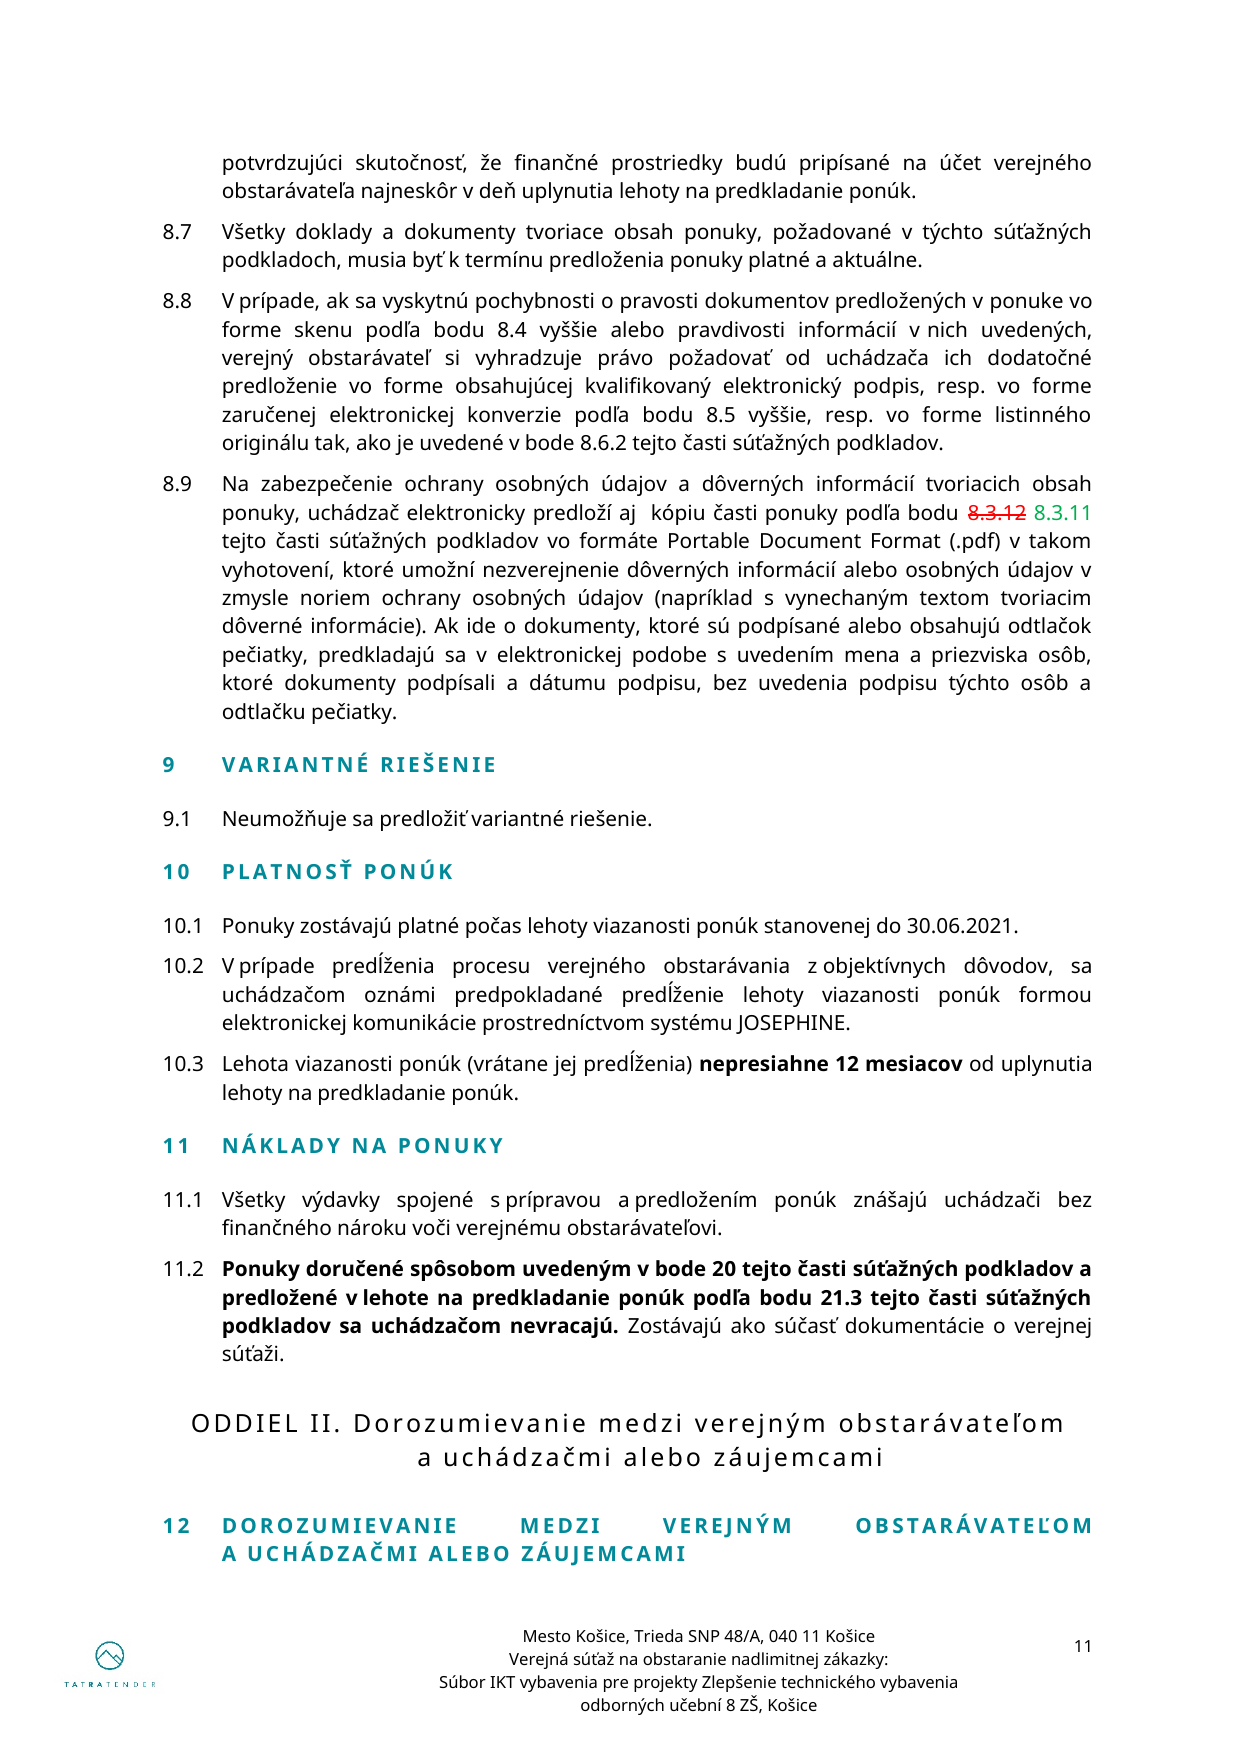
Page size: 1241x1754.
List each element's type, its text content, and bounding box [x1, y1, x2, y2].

subtitle Neumožňuje sa predložiť variantné riešenie. [162, 804, 1093, 832]
subtitle Lehota viazanosti ponúk (vrátane jej predĺženia) nepresiahne 12 mesiacov od uplynutia lehoty na predkladanie ponúk. [162, 1049, 1093, 1106]
picture [43, 1617, 176, 1711]
subtitle Ponuky zostávajú platné počas lehoty viazanosti ponúk stanovenej do 30.06.2021. [162, 911, 1093, 939]
subtitle Na zabezpečenie ochrany osobných údajov a dôverných informácií tvoriacich obsah ponuky, uchádzač elektronicky predloží aj kópiu časti ponuky podľa bodu 8.3.12 8.3.11 tejto časti súťažných podkladov vo formáte Portable Document Format (.pdf) v takom vyhotovení, ktoré umožní nezverejnenie dôverných informácií alebo osobných údajov v zmysle noriem ochrany osobných údajov (napríklad s vynechaným textom tvoriacim dôverné informácie). Ak ide o dokumenty, ktoré sú podpísané alebo obsahujú odtlačok pečiatky, predkladajú sa v elektronickej podobe s uvedením mena a priezviska osôb, ktoré dokumenty podpísali a dátumu podpisu, bez uvedenia podpisu týchto osôb a odtlačku pečiatky. [162, 469, 1093, 725]
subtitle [222, 148, 1093, 204]
subtitle V prípade, ak sa vyskytnú pochybnosti o pravosti dokumentov predložených v ponuke vo forme skenu podľa bodu 8.4 vyššie alebo pravdivosti informácií v nich uvedených, verejný obstarávateľ si vyhradzuje právo požadovať od uchádzača ich dodatočné predloženie vo forme obsahujúcej kvalifikovaný elektronický podpis, resp. vo forme zaručenej elektronickej konverzie podľa bodu 8.5 vyššie, resp. vo forme listinného originálu tak, ako je uvedené v bode 8.6.2 tejto časti súťažných podkladov. [162, 286, 1093, 457]
subtitle Všetky doklady a dokumenty tvoriace obsah ponuky, požadované v týchto súťažných podkladoch, musia byť k termínu predloženia ponuky platné a aktuálne. [162, 217, 1093, 274]
subtitle Všetky výdavky spojené s prípravou a predložením ponúk znášajú uchádzači bez finančného nároku voči verejnému obstarávateľovi. [162, 1185, 1093, 1242]
text Dorozumievanie medzi verejným obstarávateľom a uchádzačmi alebo záujemcami [162, 1511, 1093, 1568]
text Náklady na ponuky [162, 1131, 1093, 1160]
text ODDIEL II. Dorozumievanie medzi verejným obstarávateľom a uchádzačmi alebo záujemcami [162, 1405, 1093, 1473]
subtitle V prípade predĺženia procesu verejného obstarávania z objektívnych dôvodov, sa uchádzačom oznámi predpokladané predĺženie lehoty viazanosti ponúk formou elektronickej komunikácie prostredníctvom systému JOSEPHINE. [162, 952, 1093, 1037]
subtitle Ponuky doručené spôsobom uvedeným v bode 20 tejto časti súťažných podkladov a predložené v lehote na predkladanie ponúk podľa bodu 21.3 tejto časti súťažných podkladov sa uchádzačom nevracajú. Zostávajú ako súčasť dokumentácie o verejnej súťaži. [162, 1254, 1093, 1368]
text Variantné riešenie [162, 750, 1093, 779]
text Platnosť ponúk [162, 857, 1093, 886]
